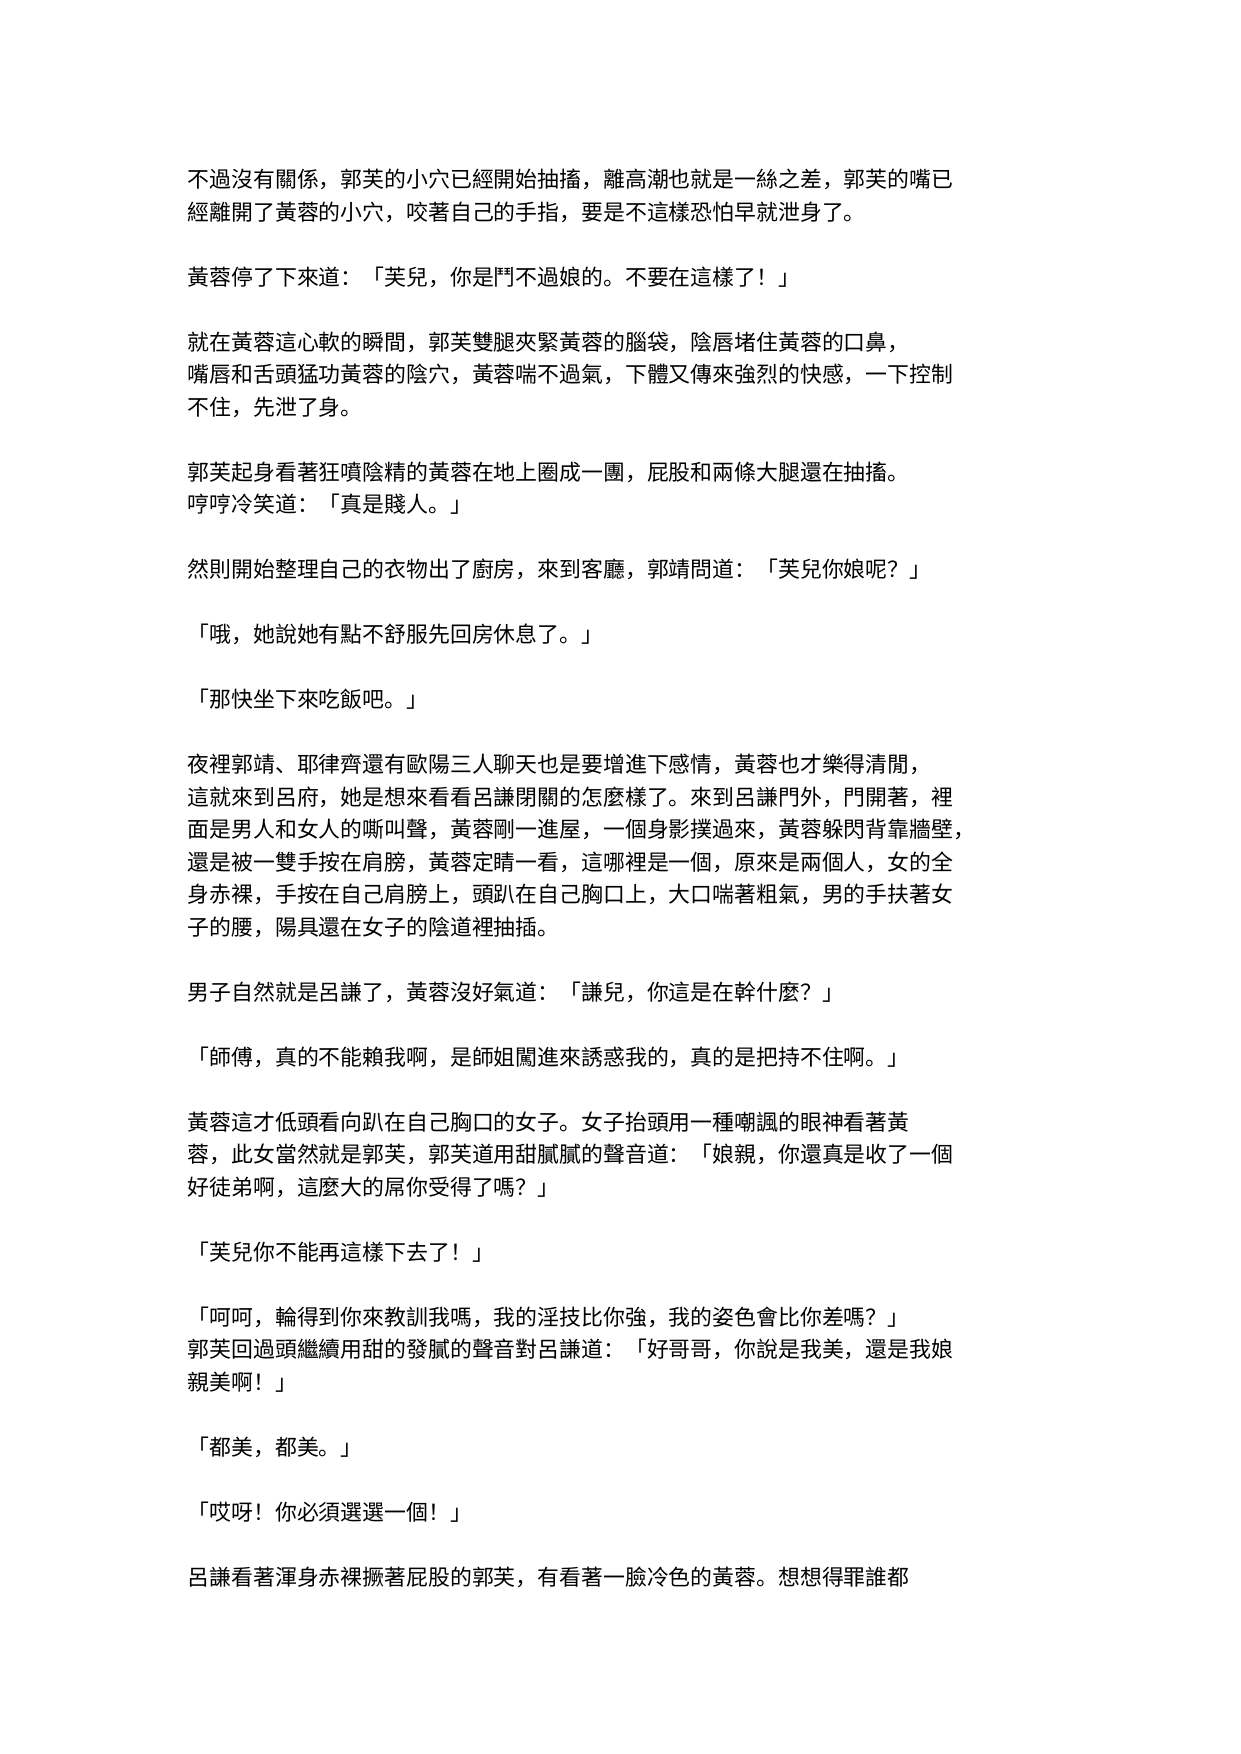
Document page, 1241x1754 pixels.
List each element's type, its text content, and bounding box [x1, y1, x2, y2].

text 夜裡郭靖、耶律齊還有歐陽三人聊天也是要增進下感情，黃蓉也才樂得清閒， [187, 747, 1053, 779]
text 男子自然就是呂謙了，黃蓉沒好氣道：「謙兒，你這是在幹什麼？」 [187, 974, 1053, 1007]
text 郭芙起身看著狂噴陰精的黃蓉在地上圈成一團，屁股和兩條大腿還在抽搐。 [187, 454, 1053, 487]
text 面是男人和女人的嘶叫聲，黃蓉剛一進屋，一個身影撲過來，黃蓉躲閃背靠牆壁， [187, 812, 1053, 844]
text 「都美，都美。」 [187, 1429, 1053, 1462]
text 不過沒有關係，郭芙的小穴已經開始抽搐，離高潮也就是一絲之差，郭芙的嘴已 [187, 162, 1053, 194]
text 親美啊！」 [187, 1364, 1053, 1397]
text 哼哼冷笑道：「真是賤人。」 [187, 487, 1053, 519]
text 「師傅，真的不能賴我啊，是師姐闖進來誘惑我的，真的是把持不住啊。」 [187, 1039, 1053, 1072]
text 「芙兒你不能再這樣下去了！」 [187, 1234, 1053, 1267]
text 呂謙看著渾身赤裸撅著屁股的郭芙，有看著一臉冷色的黃蓉。想想得罪誰都 [187, 1559, 1053, 1592]
text 黃蓉停了下來道：「芙兒，你是鬥不過娘的。不要在這樣了！」 [187, 259, 1053, 292]
text 身赤裸，手按在自己肩膀上，頭趴在自己胸口上，大口喘著粗氣，男的手扶著女 [187, 877, 1053, 909]
text 「呵呵，輪得到你來教訓我嗎，我的淫技比你強，我的姿色會比你差嗎？」 [187, 1299, 1053, 1332]
text 不住，先泄了身。 [187, 389, 1053, 422]
text 蓉，此女當然就是郭芙，郭芙道用甜膩膩的聲音道：「娘親，你還真是收了一個 [187, 1137, 1053, 1169]
text 就在黃蓉這心軟的瞬間，郭芙雙腿夾緊黃蓉的腦袋，陰唇堵住黃蓉的口鼻， [187, 324, 1053, 357]
text 好徒弟啊，這麼大的屌你受得了嗎？」 [187, 1169, 1053, 1202]
text 嘴唇和舌頭猛功黃蓉的陰穴，黃蓉喘不過氣，下體又傳來強烈的快感，一下控制 [187, 357, 1053, 389]
text 黃蓉這才低頭看向趴在自己胸口的女子。女子抬頭用一種嘲諷的眼神看著黃 [187, 1104, 1053, 1137]
text 「那快坐下來吃飯吧。」 [187, 682, 1053, 714]
text 子的腰，陽具還在女子的陰道裡抽插。 [187, 909, 1053, 942]
text 「哎呀！你必須選選一個！」 [187, 1494, 1053, 1527]
text 「哦，她說她有點不舒服先回房休息了。」 [187, 617, 1053, 649]
text 然則開始整理自己的衣物出了廚房，來到客廳，郭靖問道：「芙兒你娘呢？」 [187, 552, 1053, 584]
text 這就來到呂府，她是想來看看呂謙閉關的怎麼樣了。來到呂謙門外，門開著，裡 [187, 779, 1053, 812]
text 經離開了黃蓉的小穴，咬著自己的手指，要是不這樣恐怕早就泄身了。 [187, 194, 1053, 227]
text 還是被一雙手按在肩膀，黃蓉定睛一看，這哪裡是一個，原來是兩個人，女的全 [187, 844, 1053, 877]
text 郭芙回過頭繼續用甜的發膩的聲音對呂謙道：「好哥哥，你說是我美，還是我娘 [187, 1332, 1053, 1364]
